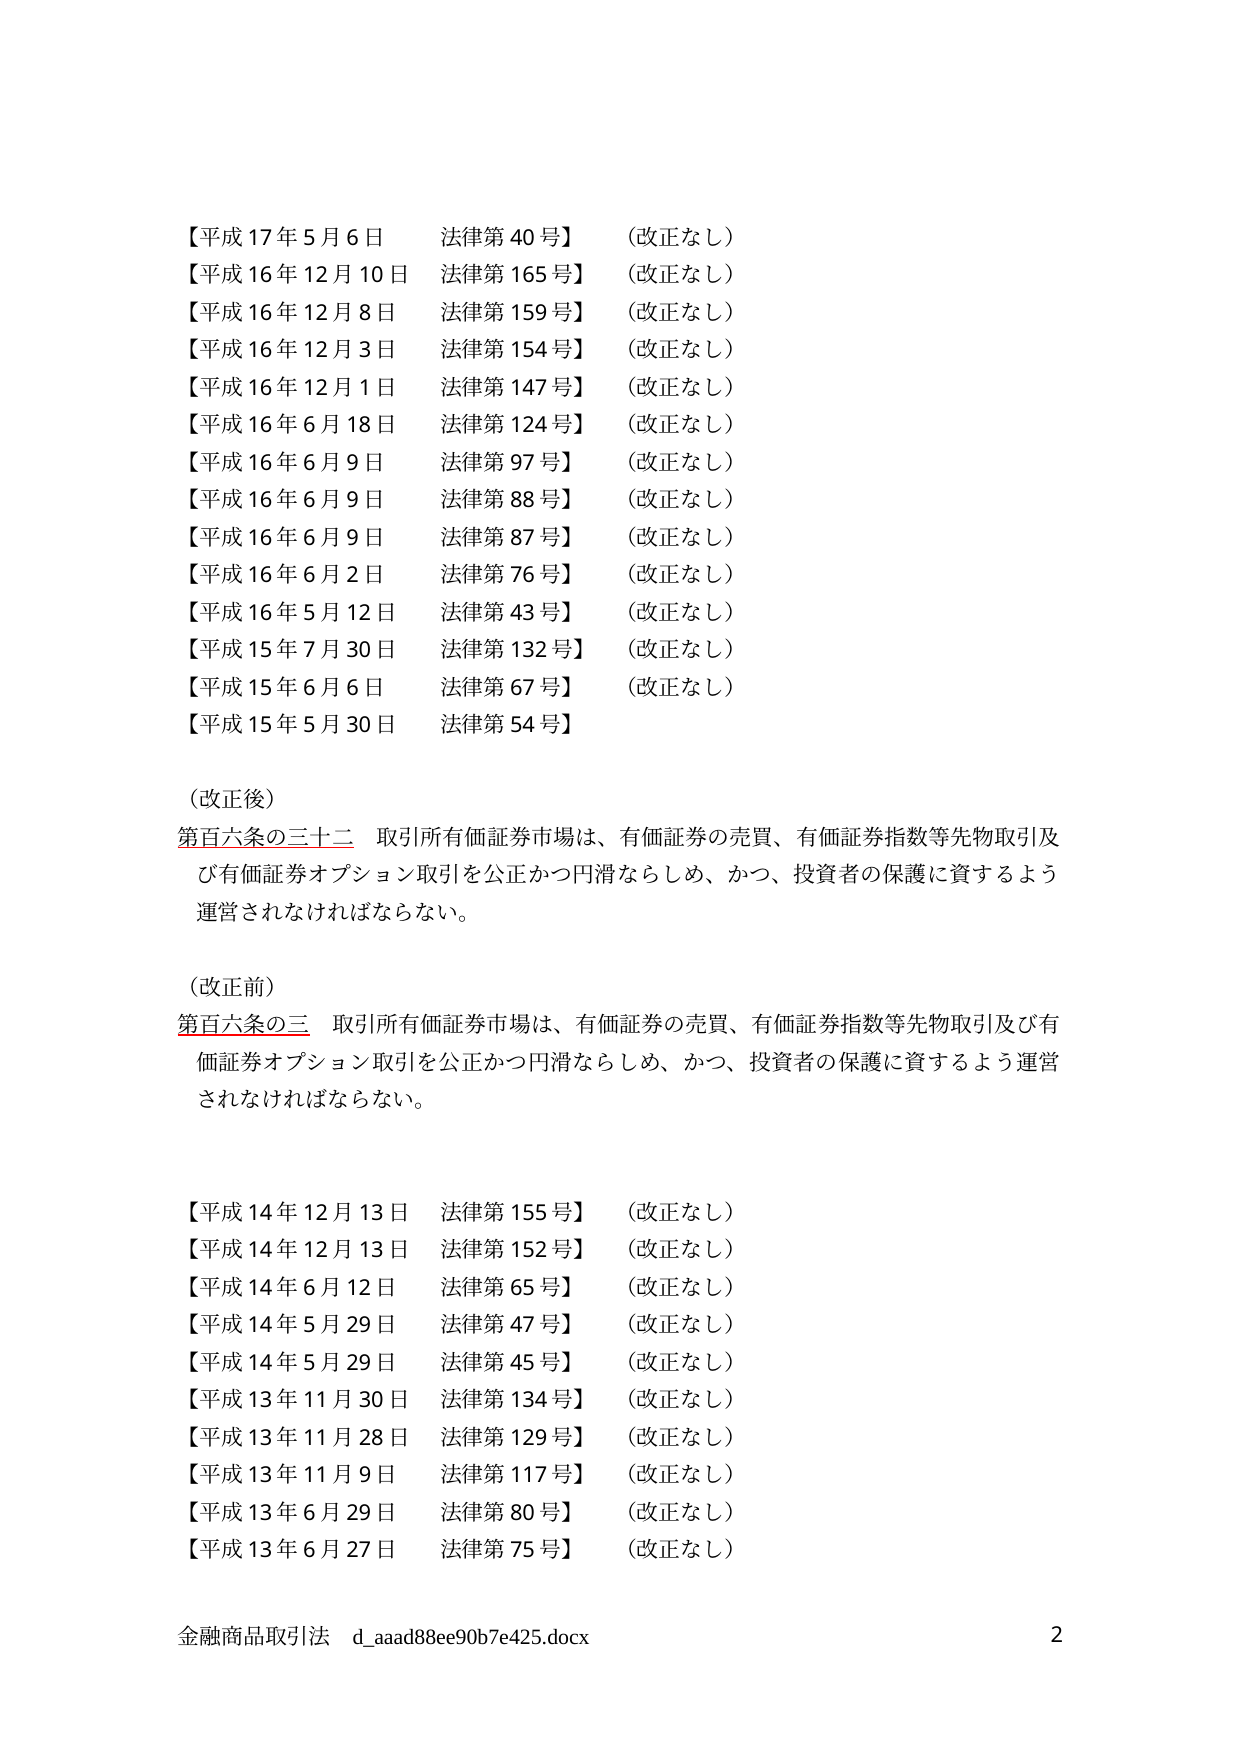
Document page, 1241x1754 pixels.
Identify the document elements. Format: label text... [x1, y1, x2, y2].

text 【平成15年7月30日 法律第132号】 （改正なし） [177, 629, 1063, 667]
text （改正後） [177, 779, 1063, 817]
text 【平成13年11月9日 法律第117号】 （改正なし） [177, 1454, 1063, 1492]
text 【平成16年12月10日 法律第165号】 （改正なし） [177, 254, 1063, 292]
text 【平成16年6月9日 法律第87号】 （改正なし） [177, 517, 1063, 554]
text （改正前） [177, 967, 1063, 1004]
text 【平成16年6月9日 法律第88号】 （改正なし） [177, 479, 1063, 517]
text 【平成13年6月29日 法律第80号】 （改正なし） [177, 1492, 1063, 1529]
text 【平成17年5月6日 法律第40号】 （改正なし） [177, 217, 1063, 254]
text 【平成16年12月1日 法律第147号】 （改正なし） [177, 367, 1063, 404]
text 【平成16年6月9日 法律第97号】 （改正なし） [177, 442, 1063, 479]
text 【平成13年11月30日 法律第134号】 （改正なし） [177, 1379, 1063, 1417]
text 【平成16年6月2日 法律第76号】 （改正なし） [177, 554, 1063, 592]
text 【平成14年5月29日 法律第47号】 （改正なし） [177, 1304, 1063, 1342]
text 【平成15年5月30日 法律第54号】 [177, 704, 1063, 742]
text 【平成16年6月18日 法律第124号】 （改正なし） [177, 404, 1063, 442]
text 第百六条の三 取引所有価証券市場は、有価証券の売買、有価証券指数等先物取引及び有価証券オプション取引を公正かつ円滑ならしめ、かつ、投資者の保護に資するよう運営されなければならない。 [177, 1004, 1063, 1117]
text 【平成13年11月28日 法律第129号】 （改正なし） [177, 1417, 1063, 1454]
text 【平成16年12月8日 法律第159号】 （改正なし） [177, 292, 1063, 329]
text 【平成15年6月6日 法律第67号】 （改正なし） [177, 667, 1063, 704]
text 【平成14年12月13日 法律第152号】 （改正なし） [177, 1229, 1063, 1267]
text 【平成16年5月12日 法律第43号】 （改正なし） [177, 592, 1063, 629]
text 【平成16年12月3日 法律第154号】 （改正なし） [177, 329, 1063, 367]
text 【平成14年12月13日 法律第155号】 （改正なし） [177, 1192, 1063, 1229]
text 【平成13年6月27日 法律第75号】 （改正なし） [177, 1529, 1063, 1567]
text 【平成14年5月29日 法律第45号】 （改正なし） [177, 1342, 1063, 1379]
text 第百六条の三十二 取引所有価証券市場は、有価証券の売買、有価証券指数等先物取引及び有価証券オプション取引を公正かつ円滑ならしめ、かつ、投資者の保護に資するよう運営されなければならない。 [177, 817, 1063, 929]
text 【平成14年6月12日 法律第65号】 （改正なし） [177, 1267, 1063, 1304]
